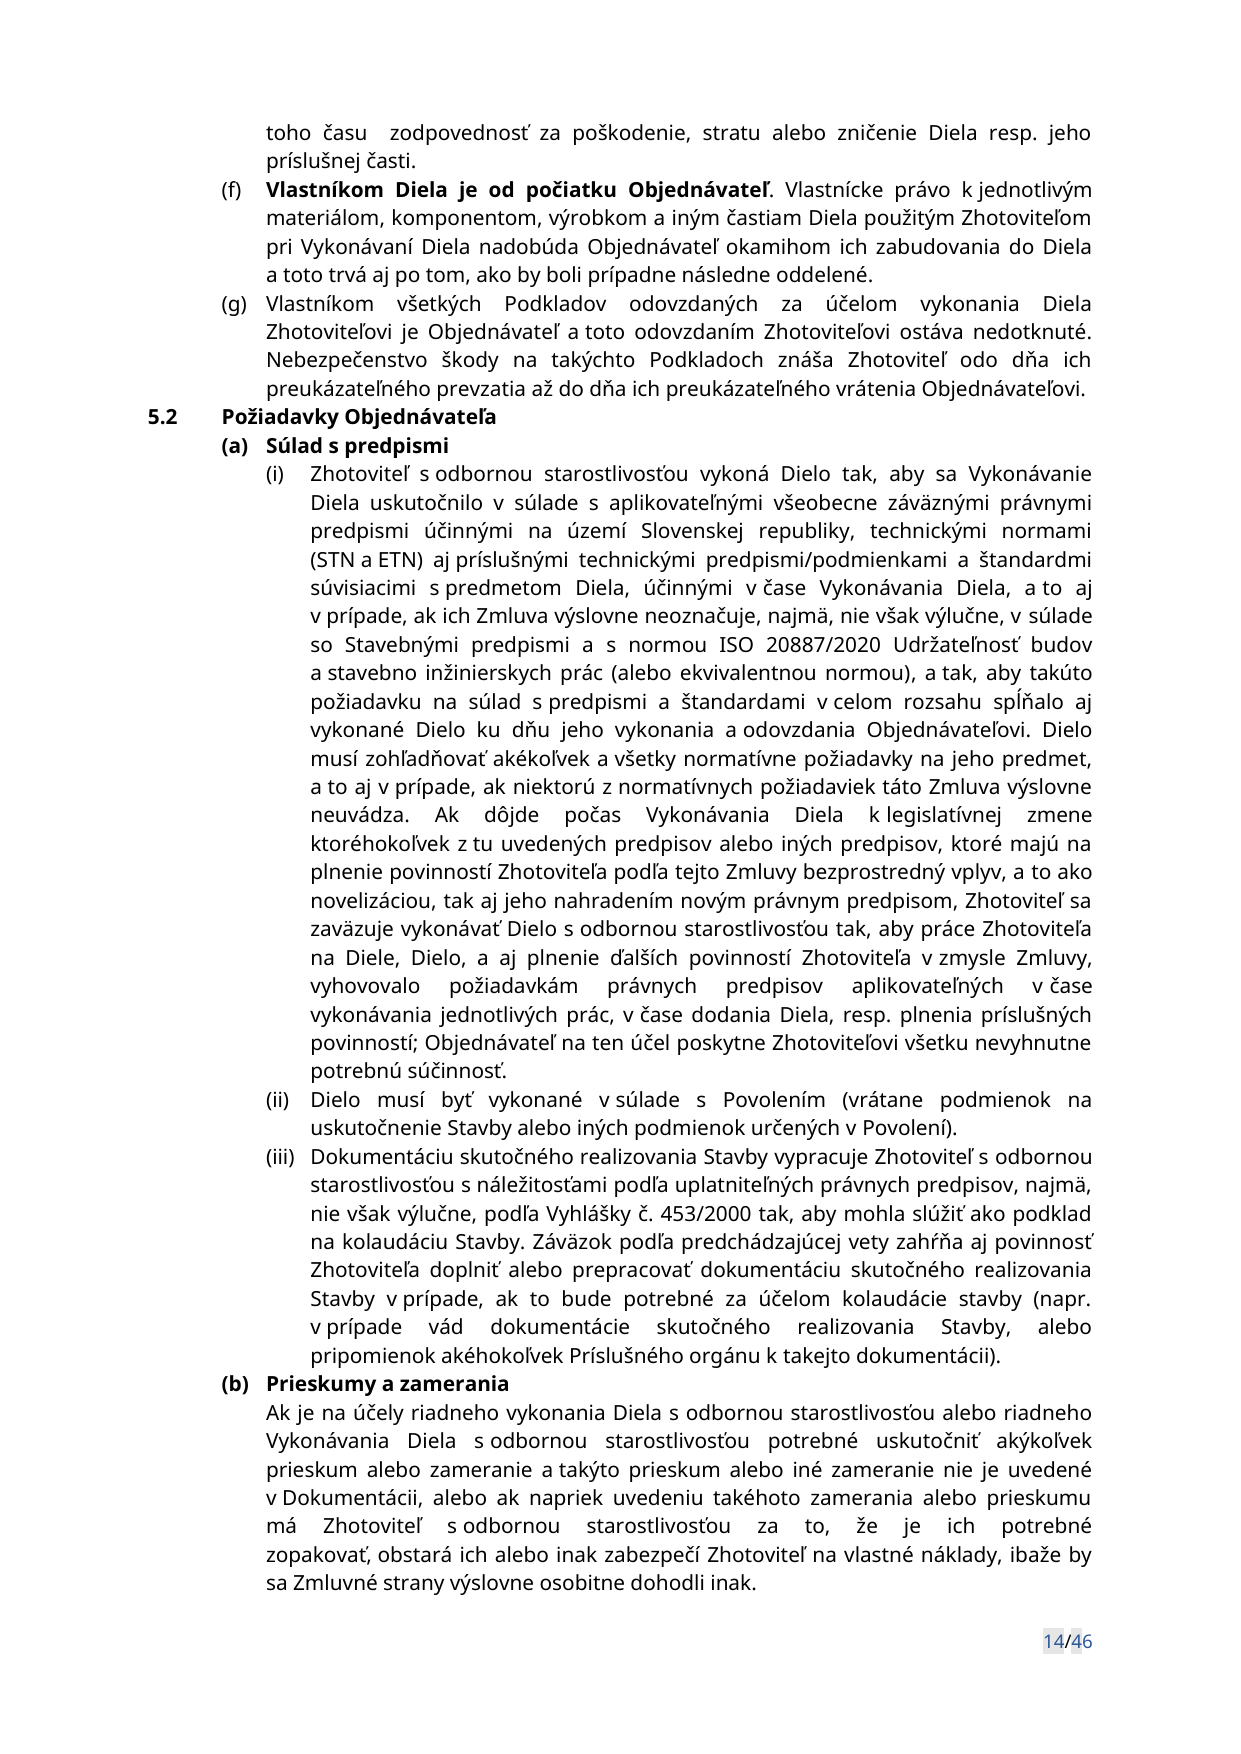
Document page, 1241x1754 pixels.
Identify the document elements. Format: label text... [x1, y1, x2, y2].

text (a) Súlad s predpismi [221, 431, 1093, 459]
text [221, 118, 1093, 175]
text (i) Zhotoviteľ s odbornou starostlivosťou vykoná Dielo tak, aby sa Vykonávanie Diela uskutočnilo v súlade s aplikovateľnými všeobecne záväznými právnymi predpismi účinnými na území Slovenskej republiky, technickými normami (STN a ETN) aj príslušnými technickými predpismi/podmienkami a štandardmi súvisiacimi s predmetom Diela, účinnými v čase Vykonávania Diela, a to aj v prípade, ak ich Zmluva výslovne neoznačuje, najmä, nie však výlučne, v súlade so Stavebnými predpismi a s normou ISO 20887/2020 Udržateľnosť budov a stavebno inžinierskych prác (alebo ekvivalentnou normou), a tak, aby takúto požiadavku na súlad s predpismi a štandardami v celom rozsahu spĺňalo aj vykonané Dielo ku dňu jeho vykonania a odovzdania Objednávateľovi. Dielo musí zohľadňovať akékoľvek a všetky normatívne požiadavky na jeho predmet, a to aj v prípade, ak niektorú z normatívnych požiadaviek táto Zmluva výslovne neuvádza. Ak dôjde počas Vykonávania Diela k legislatívnej zmene ktoréhokoľvek z tu uvedených predpisov alebo iných predpisov, ktoré majú na plnenie povinností Zhotoviteľa podľa tejto Zmluvy bezprostredný vplyv, a to ako novelizáciou, tak aj jeho nahradením novým právnym predpisom, Zhotoviteľ sa zaväzuje vykonávať Dielo s odbornou starostlivosťou tak, aby práce Zhotoviteľa na Diele, Dielo, a aj plnenie ďalších povinností Zhotoviteľa v zmysle Zmluvy, vyhovovalo požiadavkám právnych predpisov aplikovateľných v čase vykonávania jednotlivých prác, v čase dodania Diela, resp. plnenia príslušných povinností; Objednávateľ na ten účel poskytne Zhotoviteľovi všetku nevyhnutne potrebnú súčinnosť. [266, 459, 1093, 1085]
text 5.2 Požiadavky Objednávateľa [148, 402, 1093, 431]
text (f) Vlastníkom Diela je od počiatku Objednávateľ. Vlastnícke právo k jednotlivým materiálom, komponentom, výrobkom a iným častiam Diela použitým Zhotoviteľom pri Vykonávaní Diela nadobúda Objednávateľ okamihom ich zabudovania do Diela a toto trvá aj po tom, ako by boli prípadne následne oddelené. [221, 175, 1093, 289]
text Ak je na účely riadneho vykonania Diela s odbornou starostlivosťou alebo riadneho Vykonávania Diela s odbornou starostlivosťou potrebné uskutočniť akýkoľvek prieskum alebo zameranie a takýto prieskum alebo iné zameranie nie je uvedené v Dokumentácii, alebo ak napriek uvedeniu takéhoto zamerania alebo prieskumu má Zhotoviteľ s odbornou starostlivosťou za to, že je ich potrebné zopakovať, obstará ich alebo inak zabezpečí Zhotoviteľ na vlastné náklady, ibaže by sa Zmluvné strany výslovne osobitne dohodli inak. [266, 1398, 1093, 1597]
text (ii) Dielo musí byť vykonané v súlade s Povolením (vrátane podmienok na uskutočnenie Stavby alebo iných podmienok určených v Povolení). [266, 1085, 1093, 1142]
text (b) Prieskumy a zamerania [221, 1369, 1093, 1398]
text (g) Vlastníkom všetkých Podkladov odovzdaných za účelom vykonania Diela Zhotoviteľovi je Objednávateľ a toto odovzdaním Zhotoviteľovi ostáva nedotknuté. Nebezpečenstvo škody na takýchto Podkladoch znáša Zhotoviteľ odo dňa ich preukázateľného prevzatia až do dňa ich preukázateľného vrátenia Objednávateľovi. [221, 289, 1093, 402]
text (iii) Dokumentáciu skutočného realizovania Stavby vypracuje Zhotoviteľ s odbornou starostlivosťou s náležitosťami podľa uplatniteľných právnych predpisov, najmä, nie však výlučne, podľa Vyhlášky č. 453/2000 tak, aby mohla slúžiť ako podklad na kolaudáciu Stavby. Záväzok podľa predchádzajúcej vety zahŕňa aj povinnosť Zhotoviteľa doplniť alebo prepracovať dokumentáciu skutočného realizovania Stavby v prípade, ak to bude potrebné za účelom kolaudácie stavby (napr. v prípade vád dokumentácie skutočného realizovania Stavby, alebo pripomienok akéhokoľvek Príslušného orgánu k takejto dokumentácii). [266, 1142, 1093, 1369]
